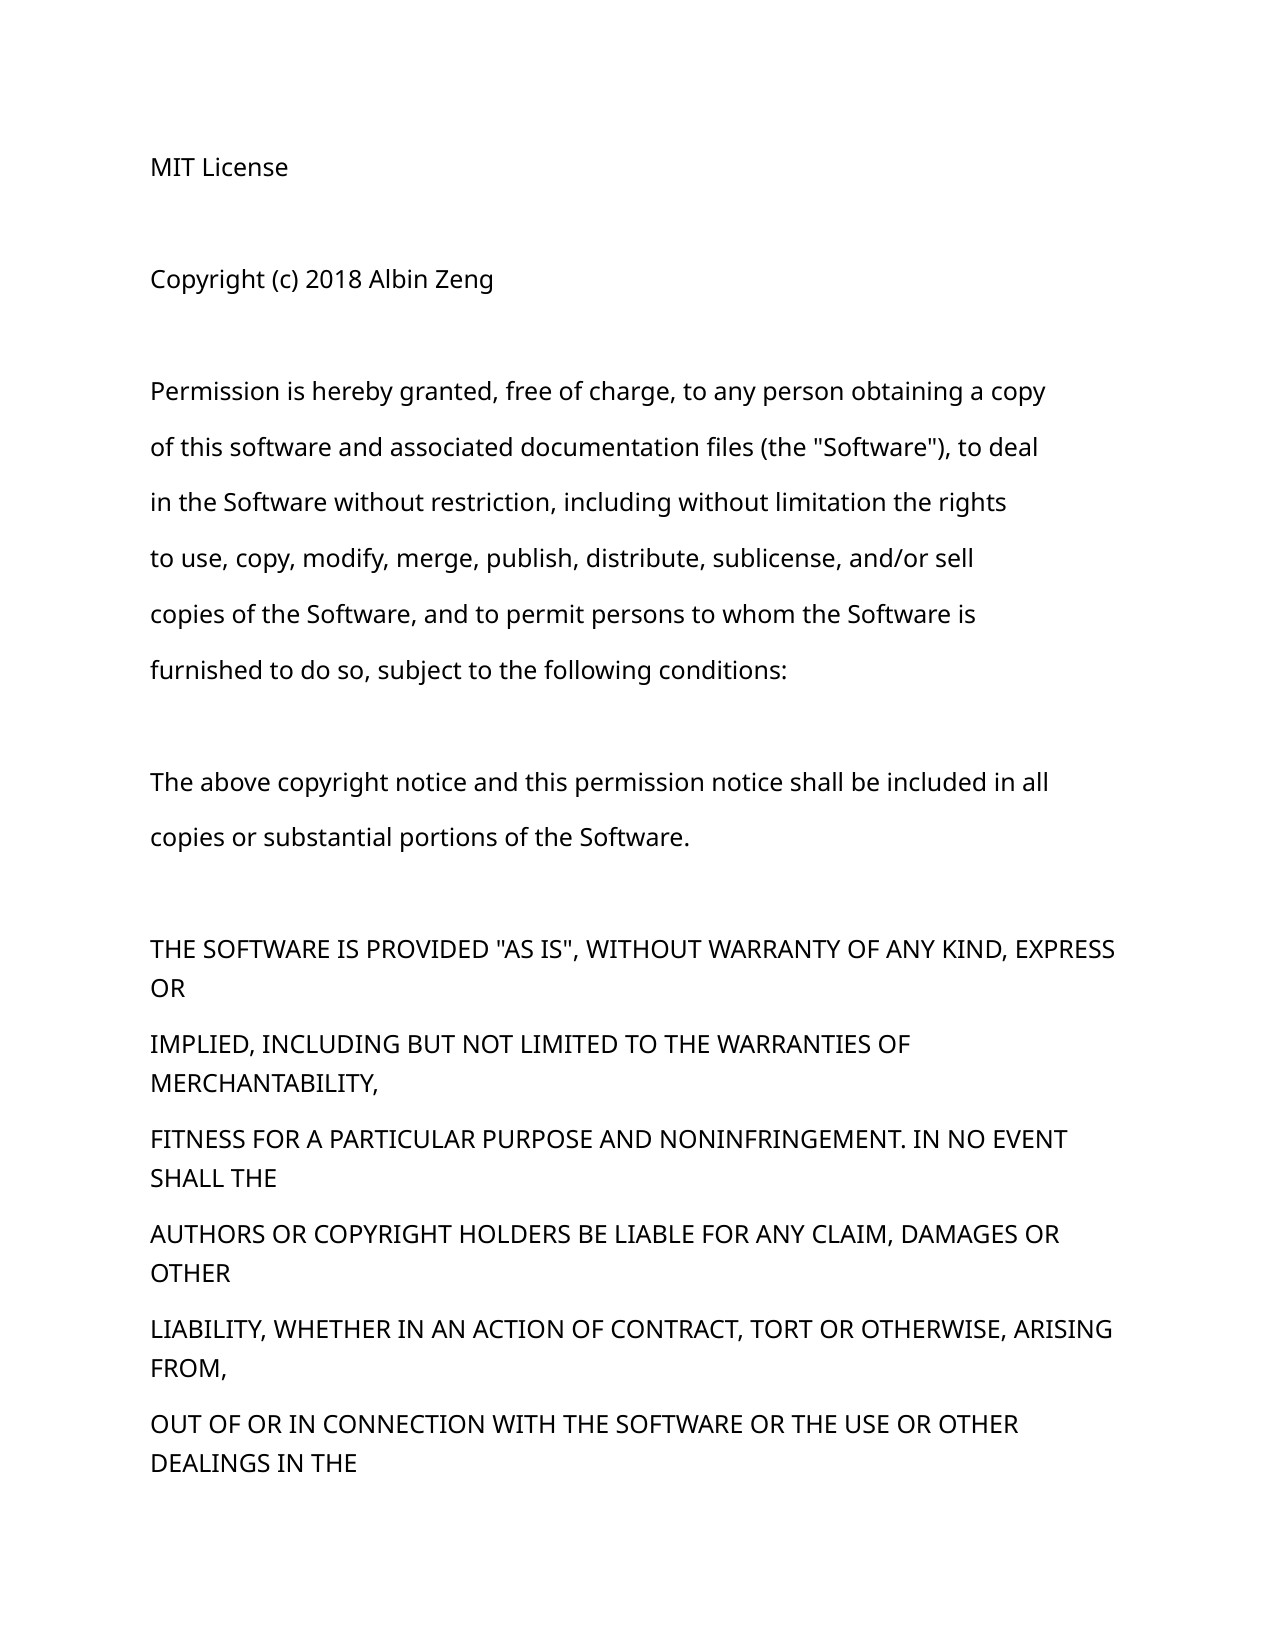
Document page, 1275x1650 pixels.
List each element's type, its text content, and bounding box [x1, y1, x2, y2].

text AUTHORS OR COPYRIGHT HOLDERS BE LIABLE FOR ANY CLAIM, DAMAGES OR OTHER [150, 1217, 1125, 1290]
text in the Software without restriction, including without limitation the rights [150, 485, 1125, 519]
text copies of the Software, and to permit persons to whom the Software is [150, 597, 1125, 631]
text of this software and associated documentation files (the "Software"), to deal [150, 429, 1125, 463]
text FITNESS FOR A PARTICULAR PURPOSE AND NONINFRINGEMENT. IN NO EVENT SHALL THE [150, 1122, 1125, 1195]
text THE SOFTWARE IS PROVIDED "AS IS", WITHOUT WARRANTY OF ANY KIND, EXPRESS OR [150, 932, 1125, 1005]
text IMPLIED, INCLUDING BUT NOT LIMITED TO THE WARRANTIES OF MERCHANTABILITY, [150, 1027, 1125, 1100]
text MIT License [150, 150, 1125, 184]
text Copyright (c) 2018 Albin Zeng [150, 262, 1125, 296]
text furnished to do so, subject to the following conditions: [150, 652, 1125, 687]
text The above copyright notice and this permission notice shall be included in all [150, 764, 1125, 798]
text to use, copy, modify, merge, publish, distribute, sublicense, and/or sell [150, 541, 1125, 575]
text Permission is hereby granted, free of charge, to any person obtaining a copy [150, 373, 1125, 407]
text OUT OF OR IN CONNECTION WITH THE SOFTWARE OR THE USE OR OTHER DEALINGS IN THE [150, 1407, 1125, 1480]
text LIABILITY, WHETHER IN AN ACTION OF CONTRACT, TORT OR OTHERWISE, ARISING FROM, [150, 1312, 1125, 1385]
text copies or substantial portions of the Software. [150, 820, 1125, 854]
